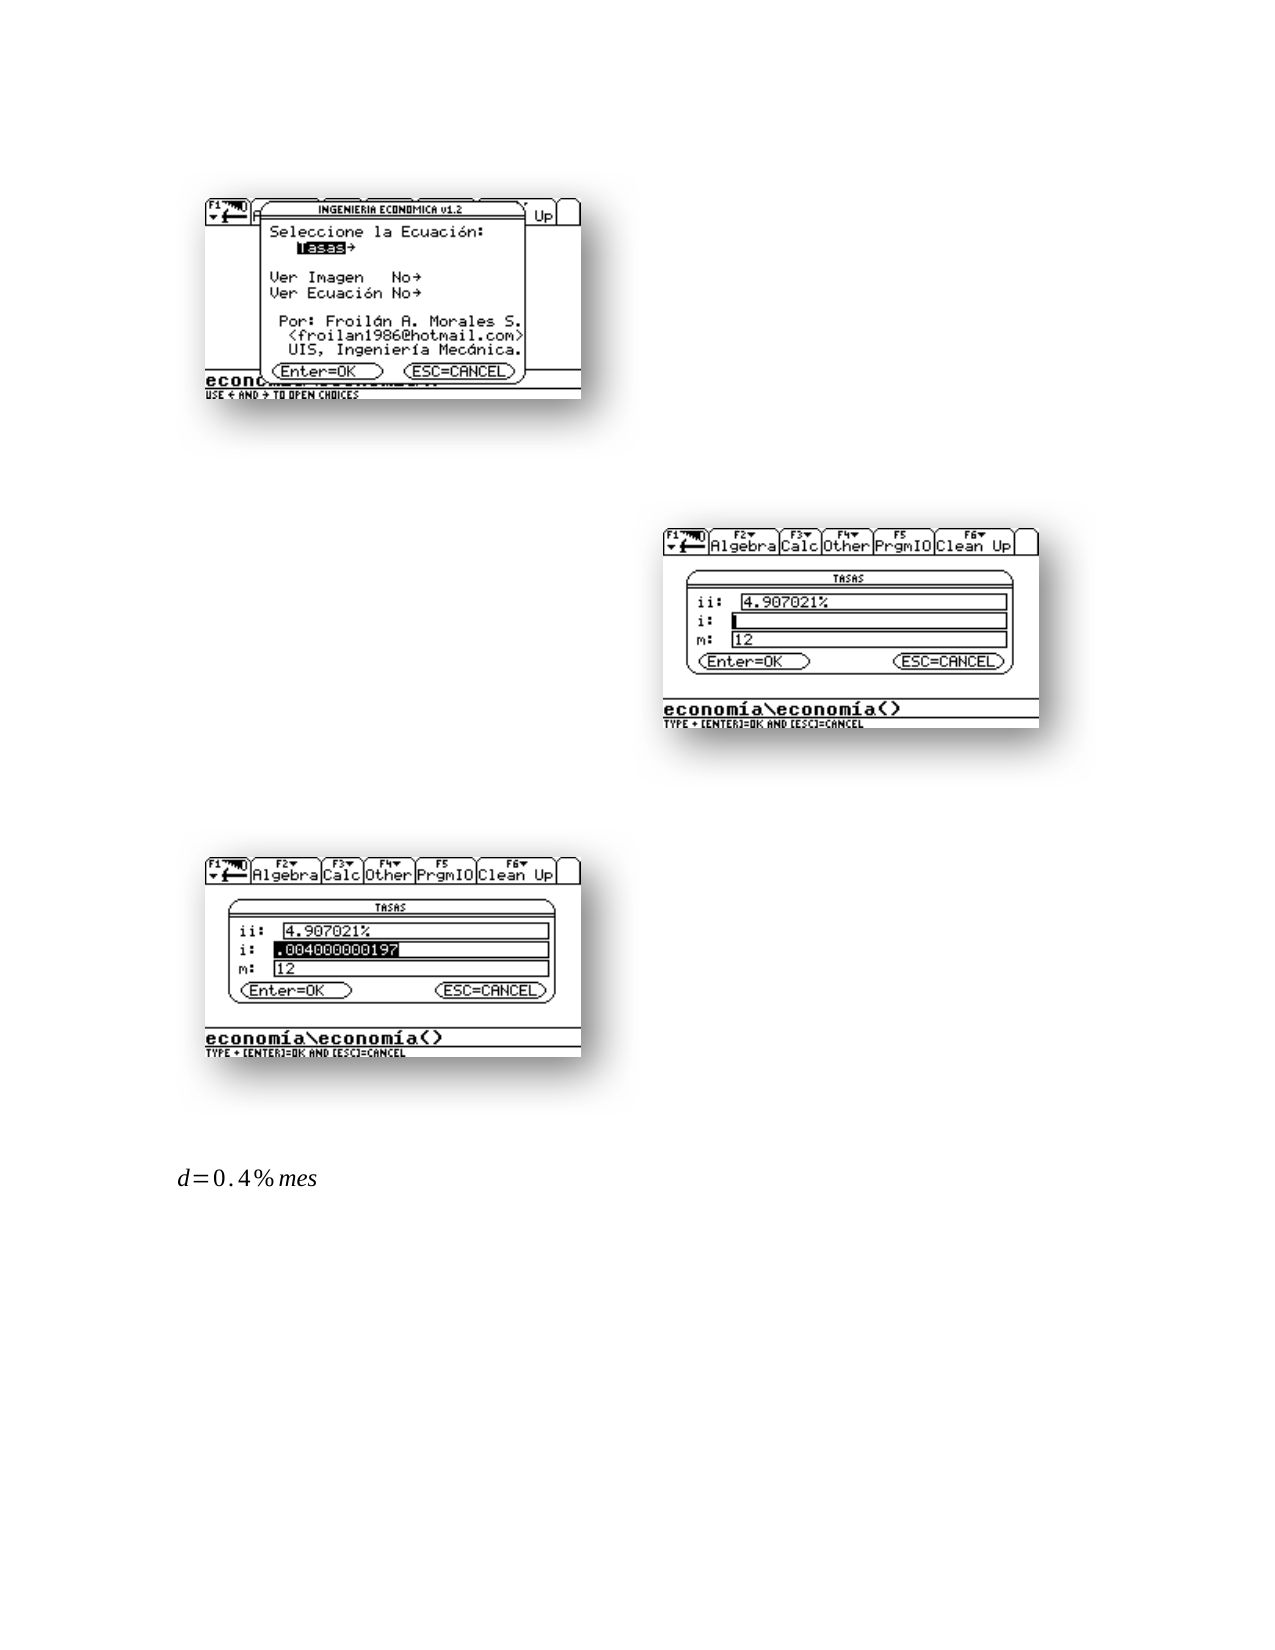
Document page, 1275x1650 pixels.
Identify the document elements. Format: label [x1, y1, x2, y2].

picture [205, 857, 581, 1057]
picture [663, 528, 1039, 728]
picture [205, 198, 581, 399]
